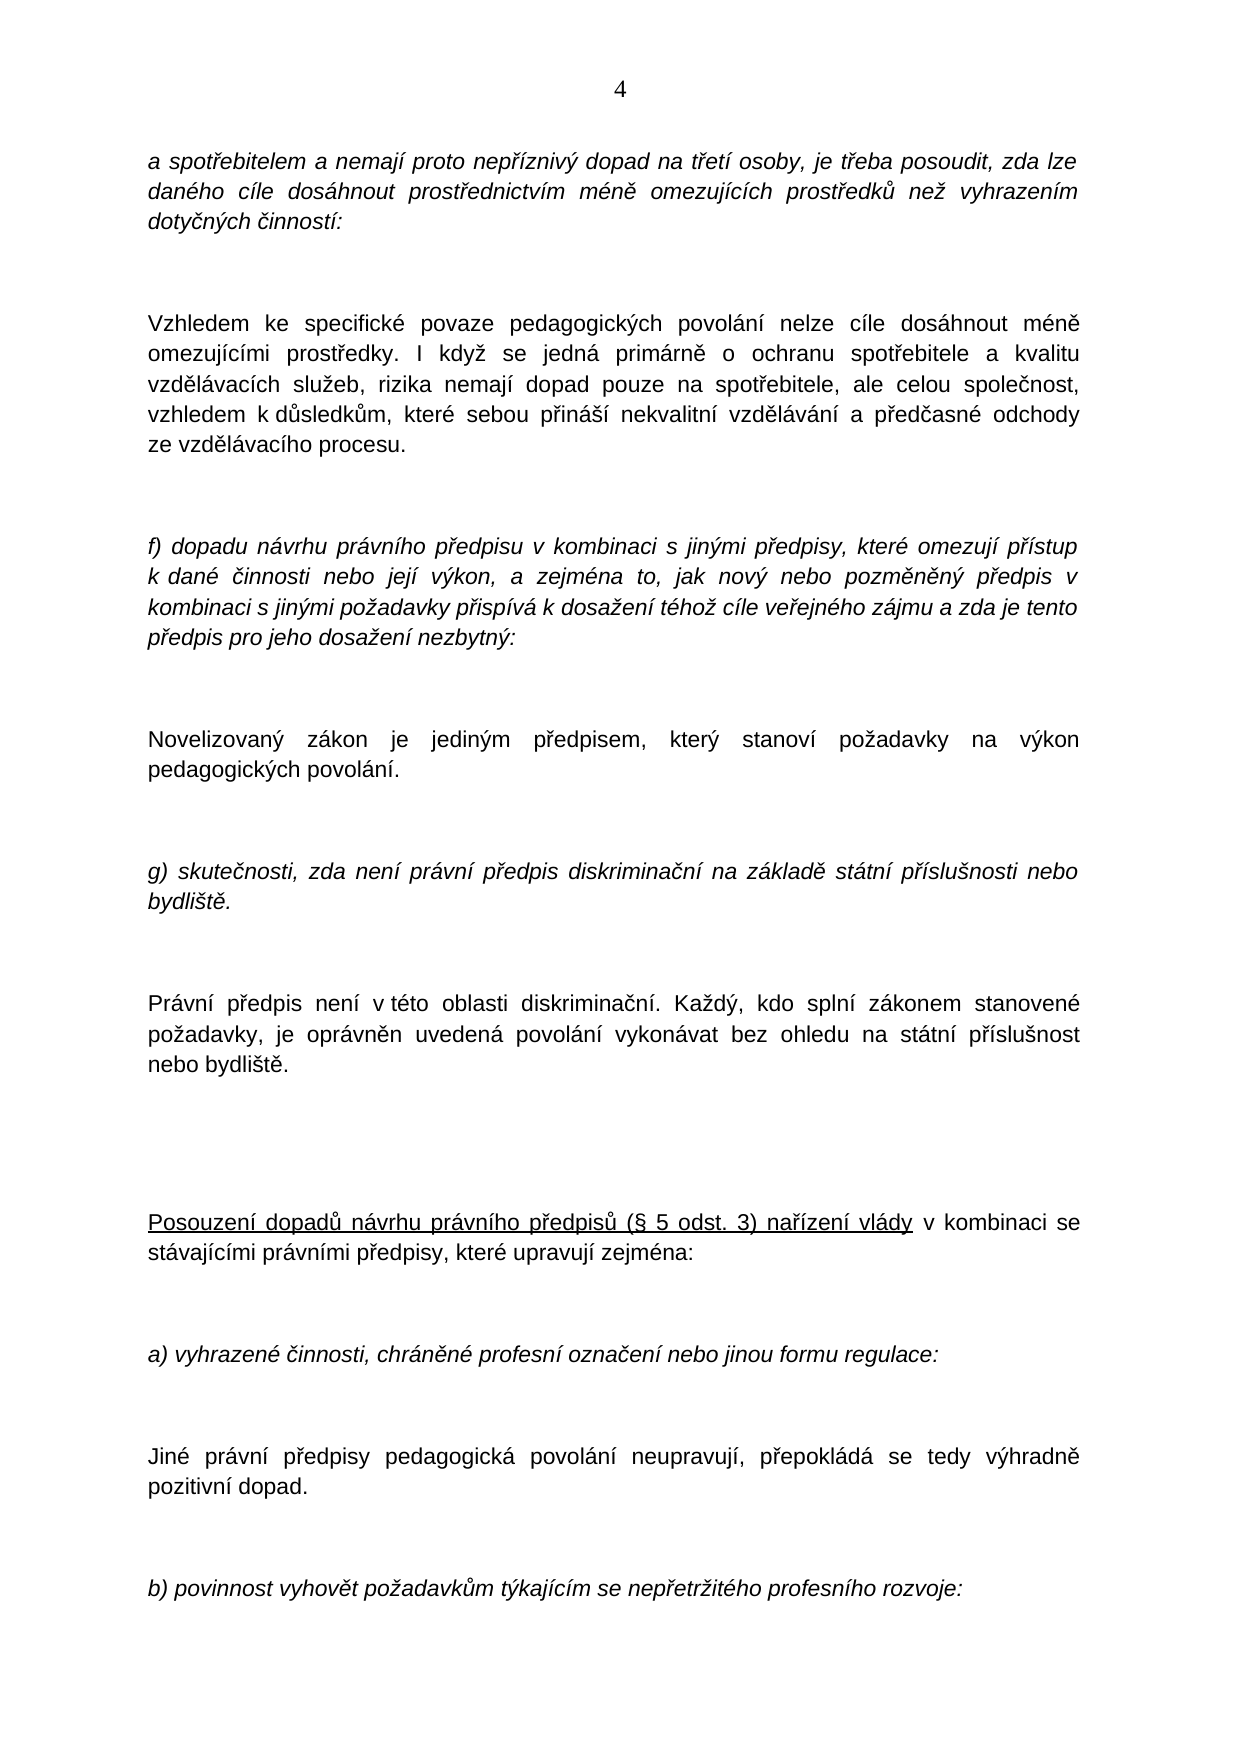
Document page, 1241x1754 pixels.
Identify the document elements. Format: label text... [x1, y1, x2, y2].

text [148, 148, 1081, 234]
text f) dopadu návrhu právního předpisu v kombinaci s jinými předpisy, které omezují přístup k dané činnosti nebo její výkon, a zejména to, jak nový nebo pozměněný předpis v kombinaci s jinými požadavky přispívá k dosažení téhož cíle veřejného zájmu a zda je tento předpis pro jeho dosažení nezbytný: [148, 533, 1081, 650]
text Vzhledem ke specifické povaze pedagogických povolání nelze cíle dosáhnout méně omezujícími prostředky. I když se jedná primárně o ochranu spotřebitele a kvalitu vzdělávacích služeb, rizika nemají dopad pouze na spotřebitele, ale celou společnost, vzhledem k důsledkům, které sebou přináší nekvalitní vzdělávání a předčasné odchody ze vzdělávacího procesu. [148, 310, 1081, 457]
text Posouzení dopadů návrhu právního předpisů (§ 5 odst. 3) nařízení vlády v kombinaci se stávajícími právními předpisy, které upravují zejména: [148, 1209, 1081, 1265]
text Jiné právní předpisy pedagogická povolání neupravují, přepokládá se tedy výhradně pozitivní dopad. [148, 1443, 1081, 1500]
text g) skutečnosti, zda není právní předpis diskriminační na základě státní příslušnosti nebo bydliště. [148, 858, 1081, 915]
text Novelizovaný zákon je jediným předpisem, který stanoví požadavky na výkon pedagogických povolání. [148, 726, 1081, 782]
text a) vyhrazené činnosti, chráněné profesní označení nebo jinou formu regulace: [148, 1341, 1081, 1367]
text Právní předpis není v této oblasti diskriminační. Každý, kdo splní zákonem stanovené požadavky, je oprávněn uvedená povolání vykonávat bez ohledu na státní příslušnost nebo bydliště. [148, 990, 1081, 1077]
text b) povinnost vyhovět požadavkům týkajícím se nepřetržitého profesního rozvoje: [148, 1575, 1081, 1602]
